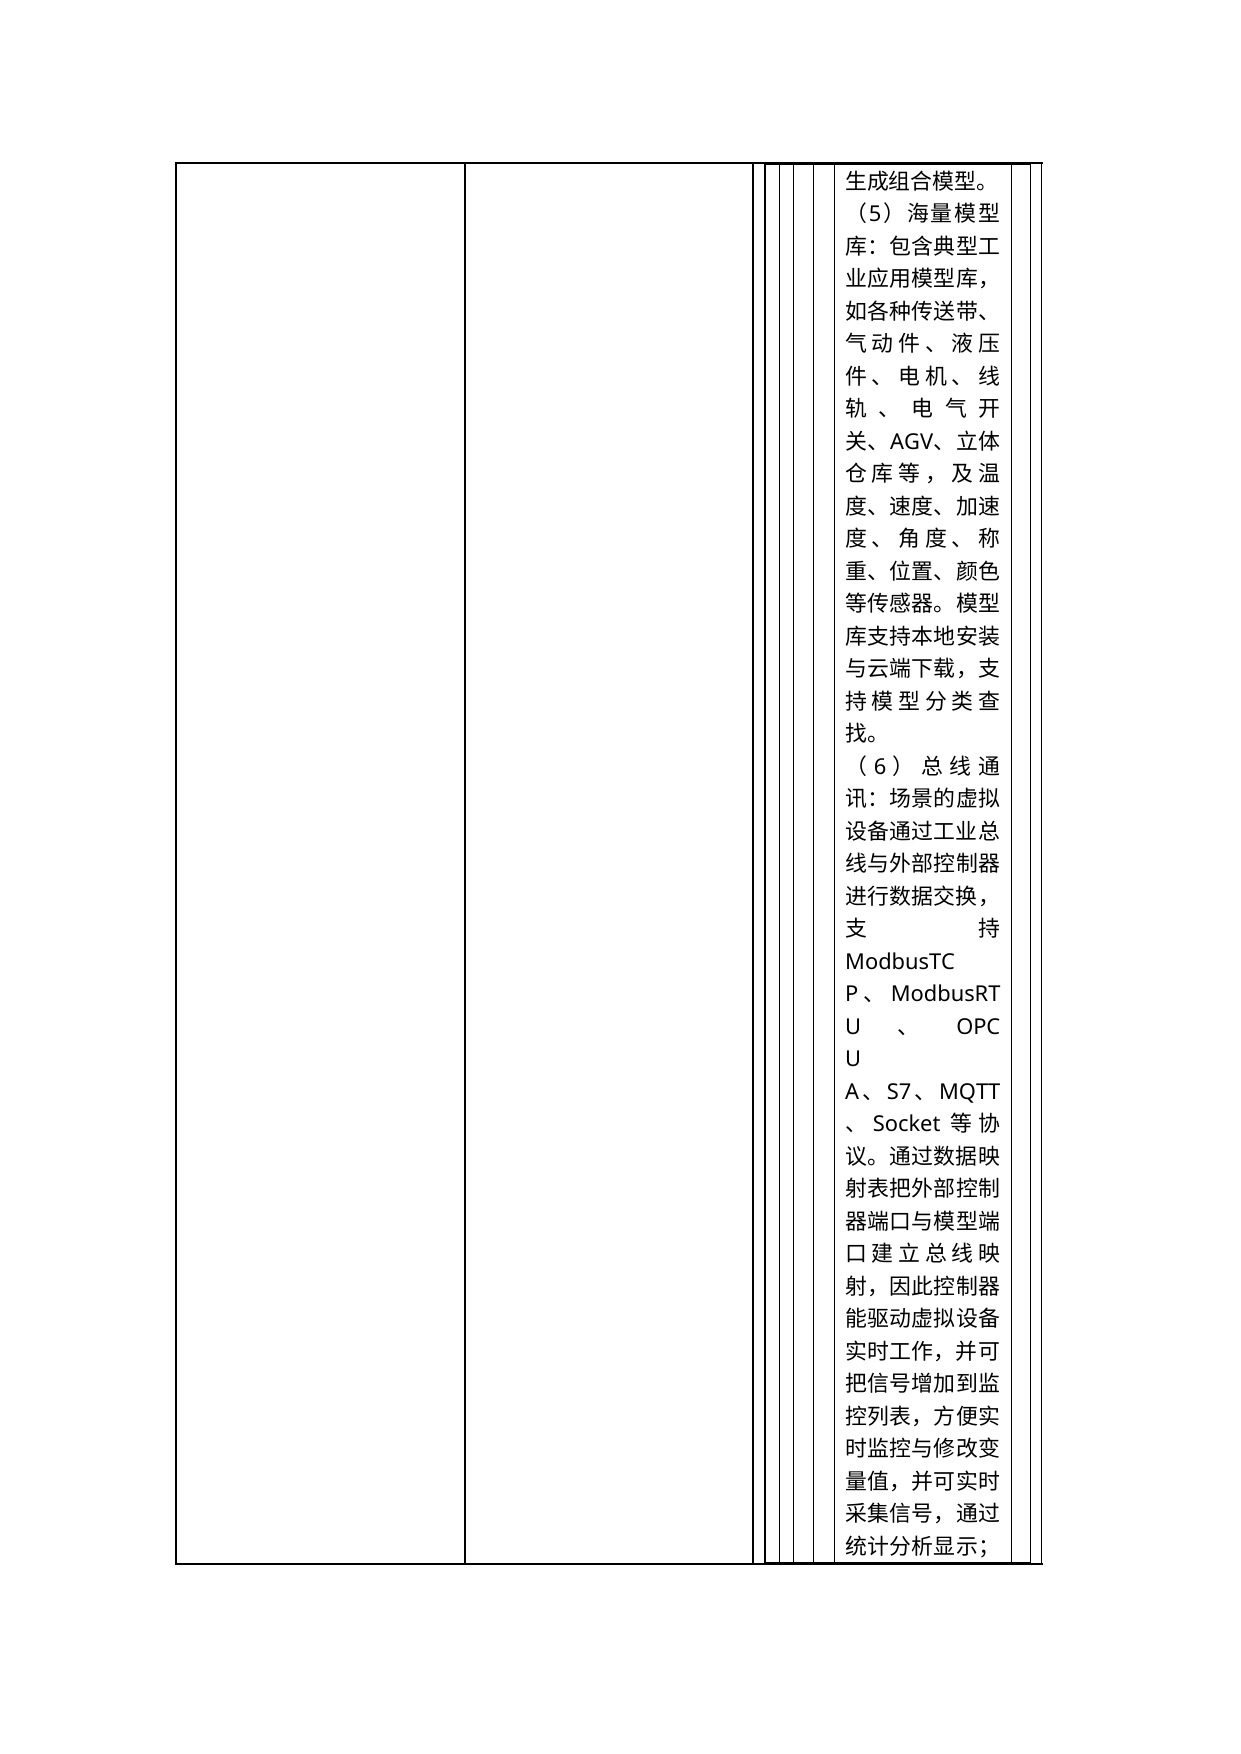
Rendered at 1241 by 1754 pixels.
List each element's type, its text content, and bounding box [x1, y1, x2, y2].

table_cell [466, 164, 752, 1563]
table_cell [754, 164, 764, 1563]
table_cell [1012, 165, 1030, 1562]
table_cell [814, 165, 834, 1562]
table_cell [835, 165, 1011, 1562]
table_cell [794, 165, 813, 1562]
table_cell [780, 165, 793, 1562]
table_cell 1 [177, 164, 464, 1563]
table_cell [766, 165, 779, 1562]
table_cell [1031, 164, 1041, 1563]
